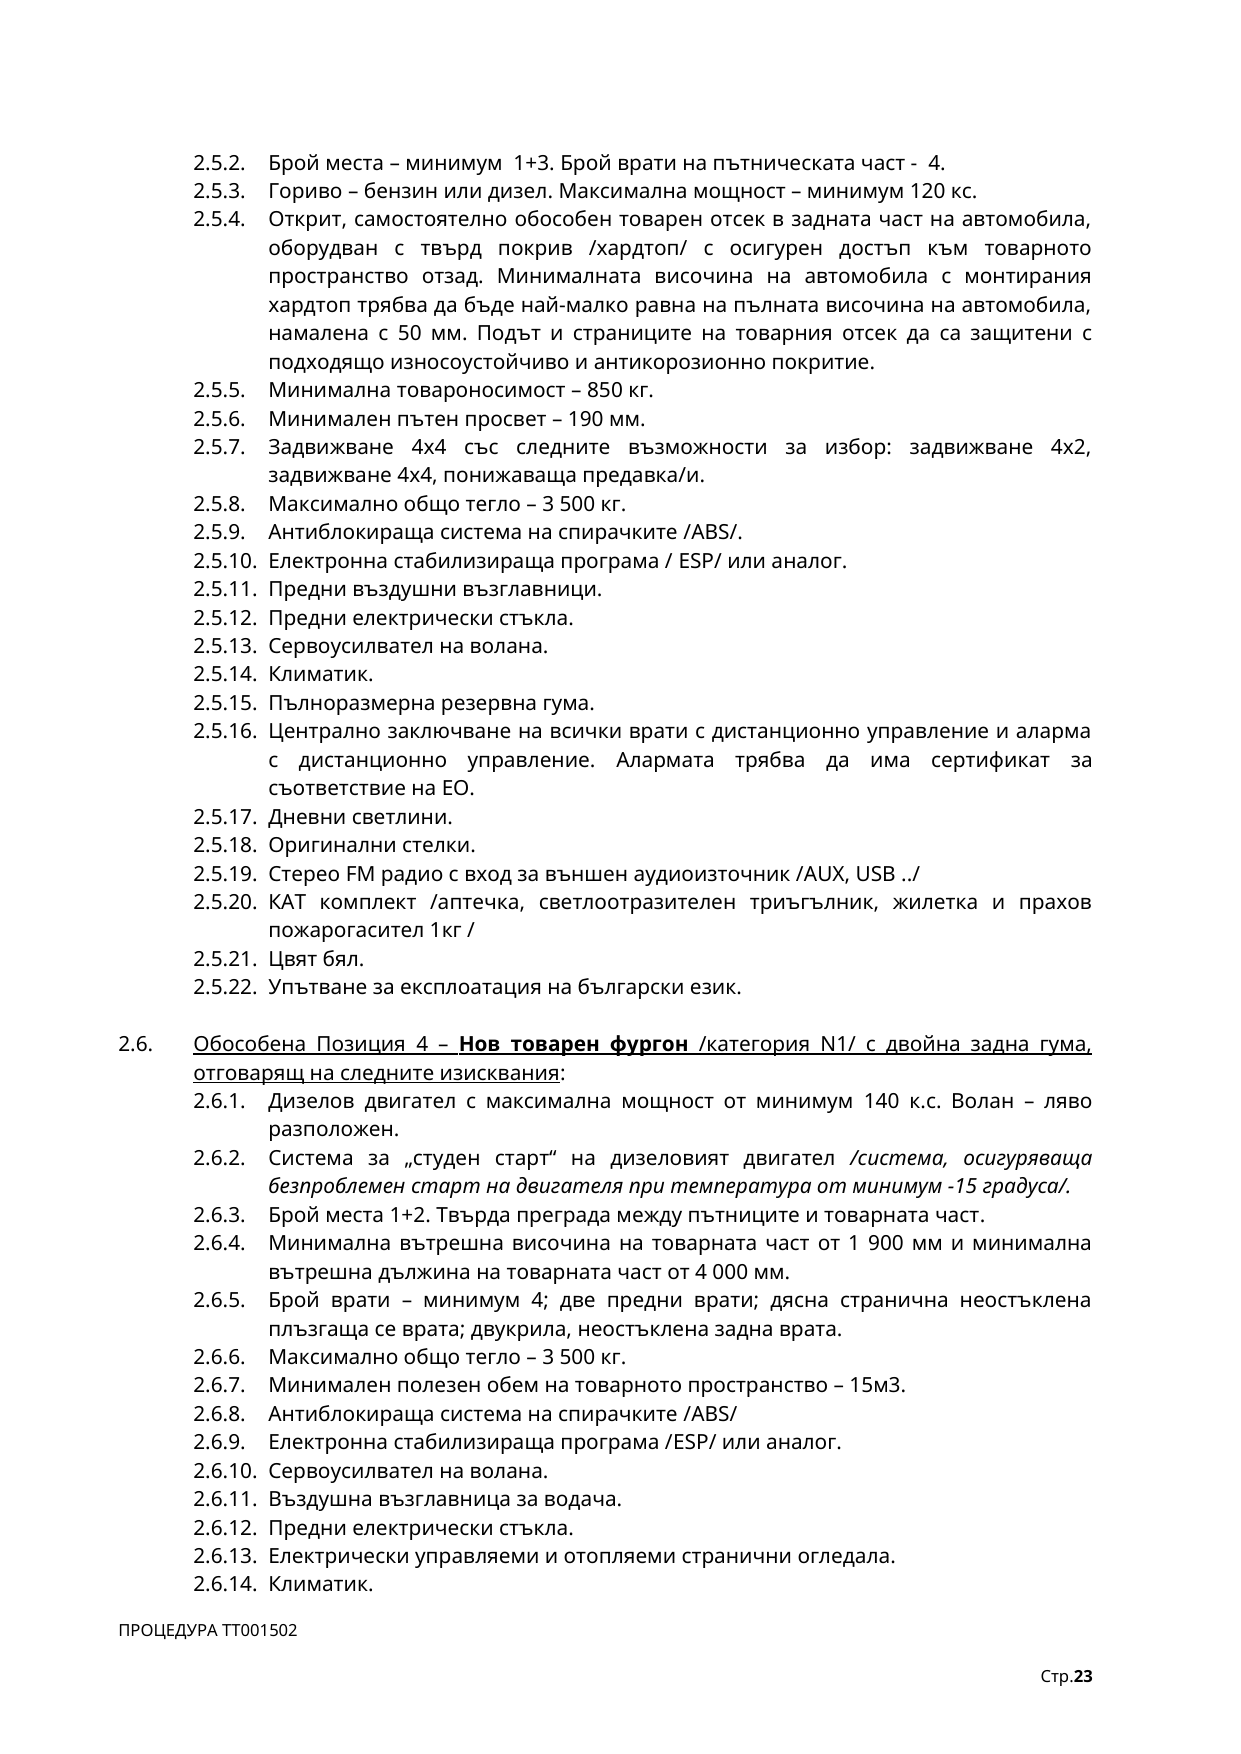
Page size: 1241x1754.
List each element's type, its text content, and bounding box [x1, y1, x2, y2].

list Стерео FM радио с вход за външен аудиоизточник /AUX, USB ../ [193, 859, 1092, 887]
list Антиблокираща система на спирачките /ABS/. [193, 517, 1092, 546]
list Антиблокираща система на спирачките /ABS/ [193, 1399, 1092, 1427]
list Електронна стабилизираща програма / ESP/ или аналог. [193, 546, 1092, 574]
list Максимално общо тегло – 3 500 кг. [193, 489, 1092, 517]
list Въздушна възглавница за водача. [193, 1484, 1092, 1513]
list Открит, самостоятелно обособен товарен отсек в задната част на автомобила, оборудван с твърд покрив /хардтоп/ с осигурен достъп към товарното пространство отзад. Минималната височина на автомобила с монтирания хардтоп трябва да бъде най-малко равна на пълната височина на автомобила, намалена с 50 мм. Подът и страниците на товарния отсек да са защитени с подходящо износоустойчиво и антикорозионно покритие. [193, 204, 1092, 375]
list Климатик. [193, 1569, 1092, 1598]
list Брой места – минимум 1+3. Брой врати на пътническата част - 4. [193, 148, 1092, 176]
list Сервоусилвател на волана. [193, 1456, 1092, 1484]
list Минимален полезен обем на товарното пространство – 15м3. [193, 1371, 1092, 1399]
list Минимален пътен просвет – 190 мм. [193, 404, 1092, 432]
list Максимално общо тегло – 3 500 кг. [193, 1342, 1092, 1371]
list КАТ комплект /аптечка, светлоотразителен триъгълник, жилетка и прахов пожарогасител 1кг / [193, 887, 1092, 944]
list Обособена Позиция 4 – Нов товарен фургон /категория N1/ с двойна задна гума, отговарящ на следните изисквания: [118, 1029, 1092, 1086]
list Климатик. [193, 659, 1092, 688]
list Цвят бял. [193, 944, 1092, 972]
list Електронна стабилизираща програма /ESP/ или аналог. [193, 1427, 1092, 1456]
list Задвижване 4х4 със следните възможности за избор: задвижване 4х2, задвижване 4х4, понижаваща предавка/и. [193, 432, 1092, 489]
list Предни електрически стъкла. [193, 603, 1092, 631]
list Електрически управляеми и отопляеми странични огледала. [193, 1541, 1092, 1569]
list Предни електрически стъкла. [193, 1513, 1092, 1541]
list Сервоусилвател на волана. [193, 631, 1092, 659]
list Пълноразмерна резервна гума. [193, 688, 1092, 716]
list Предни въздушни възглавници. [193, 574, 1092, 603]
list Система за „студен старт“ на дизеловият двигател /система, осигуряваща безпроблемен старт на двигателя при температура от минимум -15 градуса/. [193, 1143, 1092, 1200]
list Дневни светлини. [193, 802, 1092, 830]
list Брой места 1+2. Твърда преграда между пътниците и товарната част. [193, 1200, 1092, 1228]
list Оригинални стелки. [193, 830, 1092, 859]
list Упътване за експлоатация на български език. [193, 972, 1092, 1001]
list Брой врати – минимум 4; две предни врати; дясна странична неостъклена плъзгаща се врата; двукрила, неостъклена задна врата. [193, 1285, 1092, 1342]
list Гориво – бензин или дизел. Максимална мощност – минимум 120 кс. [193, 176, 1092, 204]
list Минимална вътрешна височина на товарната част от 1 900 мм и минимална вътрешна дължина на товарната част от 4 000 мм. [193, 1228, 1092, 1285]
list Дизелов двигател с максимална мощност от минимум 140 к.с. Волан – ляво разположен. [193, 1086, 1092, 1143]
list Централно заключване на всички врати с дистанционно управление и аларма с дистанционно управление. Алармата трябва да има сертификат за съответствие на ЕО. [193, 716, 1092, 802]
list Минимална товароносимост – 850 кг. [193, 375, 1092, 404]
